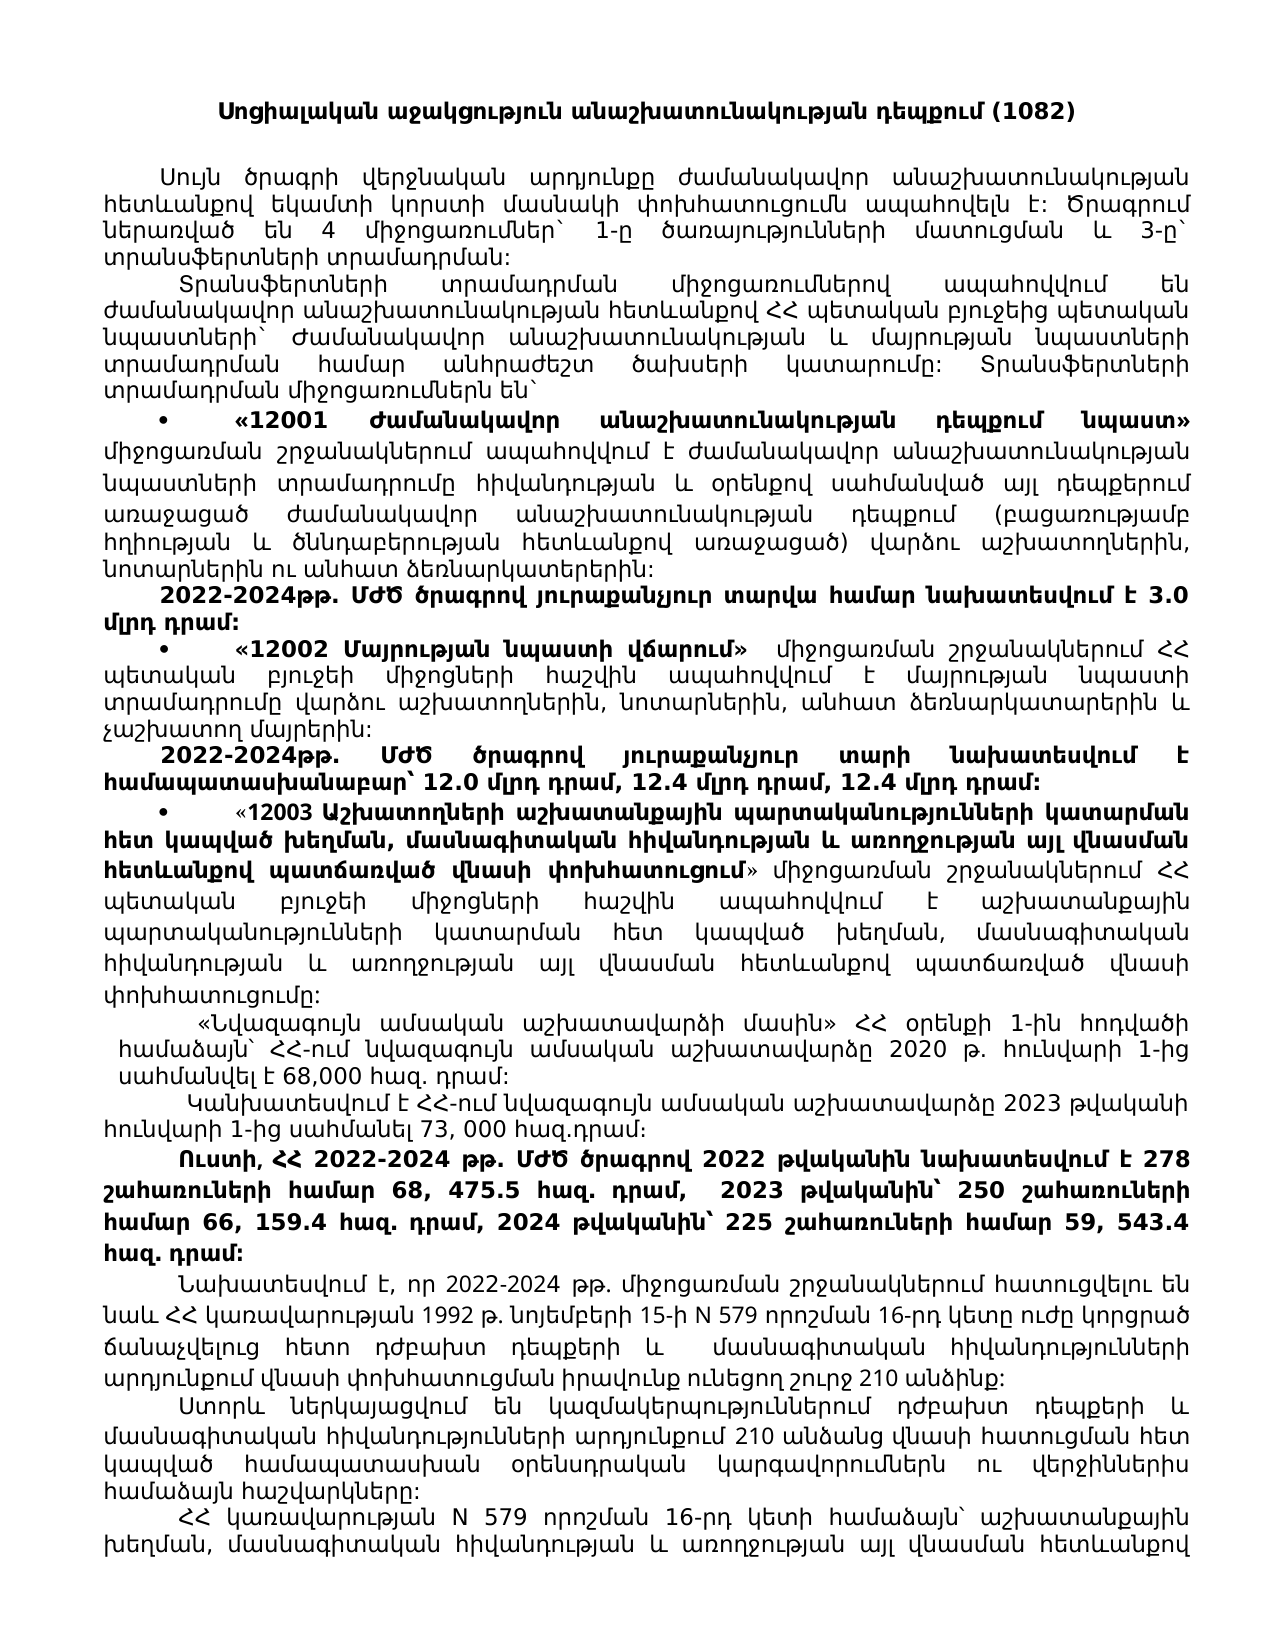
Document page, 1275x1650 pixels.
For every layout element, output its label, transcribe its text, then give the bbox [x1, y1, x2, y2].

text Սոցիալական աջակցություն անաշխատունակության դեպքում (1082) [103, 98, 1191, 125]
text 2022-2024թթ. ՄԺԾ ծրագրով յուրաքանչյուր տարվա համար նախատեսվում է 3.0 մլրդ դրամ: [103, 582, 1191, 636]
text «Նվազագույն ամսական աշխատավարձի մասին» ՀՀ օրենքի 1-ին հոդվածի համաձայն՝ ՀՀ-ում նվազագույն ամսական աշխատավարձը 2020 թ. հունվարի 1-ից սահմանվել է 68,000 հազ. դրամ: [118, 1010, 1191, 1090]
text Կանխատեսվում է ՀՀ-ում նվազագույն ամսական աշխատավարձը 2023 թվականի հունվարի 1-ից սահմանել 73, 000 հազ.դրամ։ [103, 1090, 1191, 1143]
list Ստորև ներկայացվում են կազմակերպություններում դժբախտ դեպքերի և մասնագիտական հիվանդությունների արդյունքում 210 անձանց վնասի հատուցման հետ կապված համապատասխան օրենսդրական կարգավորումներն ու վերջիններիս համաձայն հաշվարկները: [103, 1393, 1191, 1504]
list 12003 Աշխատողների աշխատանքային պարտականությունների կատարման հետ կապված խեղման, մասնագիտական հիվանդության և առողջության այլ վնասման հետևանքով պատճառված վնասի փոխհատուցում միջոցառման շրջանակներում ՀՀ պետական բյուջեի միջոցների հաշվին ապահովվում է աշխատանքային պարտականությունների կատարման հետ կապված խեղման, մասնագիտական հիվանդության և առողջության այլ վնասման հետևանքով պատճառված վնասի փոխհատուցումը: [103, 796, 1191, 1010]
text Սույն ծրագրի վերջնական արդյունքը ժամանակավոր անաշխատունակության հետևանքով եկամտի կորստի մասնակի փոխհատուցումն ապահովելն է: Ծրագրում ներառված են 4 միջոցառումներ` 1-ը ծառայությունների մատուցման և 3-ը` տրանսֆերտների տրամադրման: [103, 164, 1191, 271]
list Նախատեսվում է, որ 2022-2024 թթ. միջոցառման շրջանակներում հատուցվելու են նաև ՀՀ կառավարության 1992 թ. նոյեմբերի 15-ի N 579 որոշման 16-րդ կետը ուժը կորցրած ճանաչվելուց հետո դժբախտ դեպքերի և մասնագիտական հիվանդությունների արդյունքում վնասի փոխհատուցման իրավունք ունեցող շուրջ 210 անձինք: [103, 1268, 1191, 1393]
list «12002 Մայրության նպաստի վճարում» միջոցառման շրջանակներում ՀՀ պետական բյուջեի միջոցների հաշվին ապահովվում է մայրության նպաստի տրամադրումը վարձու աշխատողներին, նոտարներին, անհատ ձեռնարկատարերին և չաշխատող մայրերին: [103, 636, 1191, 742]
list «12001 Ժամանակավոր անաշխատունակության դեպքում նպաստ» միջոցառման շրջանակներում ապահովվում է ժամանակավոր անաշխատունակության նպաuտների տրամադրումը հիվանդության և օրենքով սահմանված այլ դեպքերում առաջացած ժամանակավոր անաշխատունակության դեպքում (բացառությամբ հղիության և ծննդաբերության հետևանքով առաջացած) վարձու աշխատողներին, նոտարներին ու անհատ ձեռնարկատերերին: [103, 404, 1191, 582]
text 2022-2024թթ. ՄԺԾ ծրագրով յուրաքանչյուր տարի նախատեսվում է համապատասխանաբար՝ 12.0 մլրդ դրամ, 12.4 մլրդ դրամ, 12.4 մլրդ դրամ: [103, 742, 1191, 796]
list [103, 1504, 1191, 1558]
text Տրանսֆերտների տրամադրման միջոցառումներով ապահովվում են ժամանակավոր անաշխատունակության հետևանքով ՀՀ պետական բյուջեից պետական նպաստների` Ժամանակավոր անաշխատունակության և մայրության նպաստների տրամադրման համար անհրաժեշտ ծախսերի կատարումը: Տրանսֆերտների տրամադրման միջոցառումներն են` [103, 271, 1191, 404]
text Ուստի, ՀՀ 2022-2024 թթ. ՄԺԾ ծրագրով 2022 թվականին նախատեսվում է 278 շահառուների համար 68, 475.5 հազ. դրամ, 2023 թվականին՝ 250 շահառուների համար 66, 159.4 հազ. դրամ, 2024 թվականին՝ 225 շահառուների համար 59, 543.4 հազ. դրամ։ [103, 1143, 1191, 1268]
